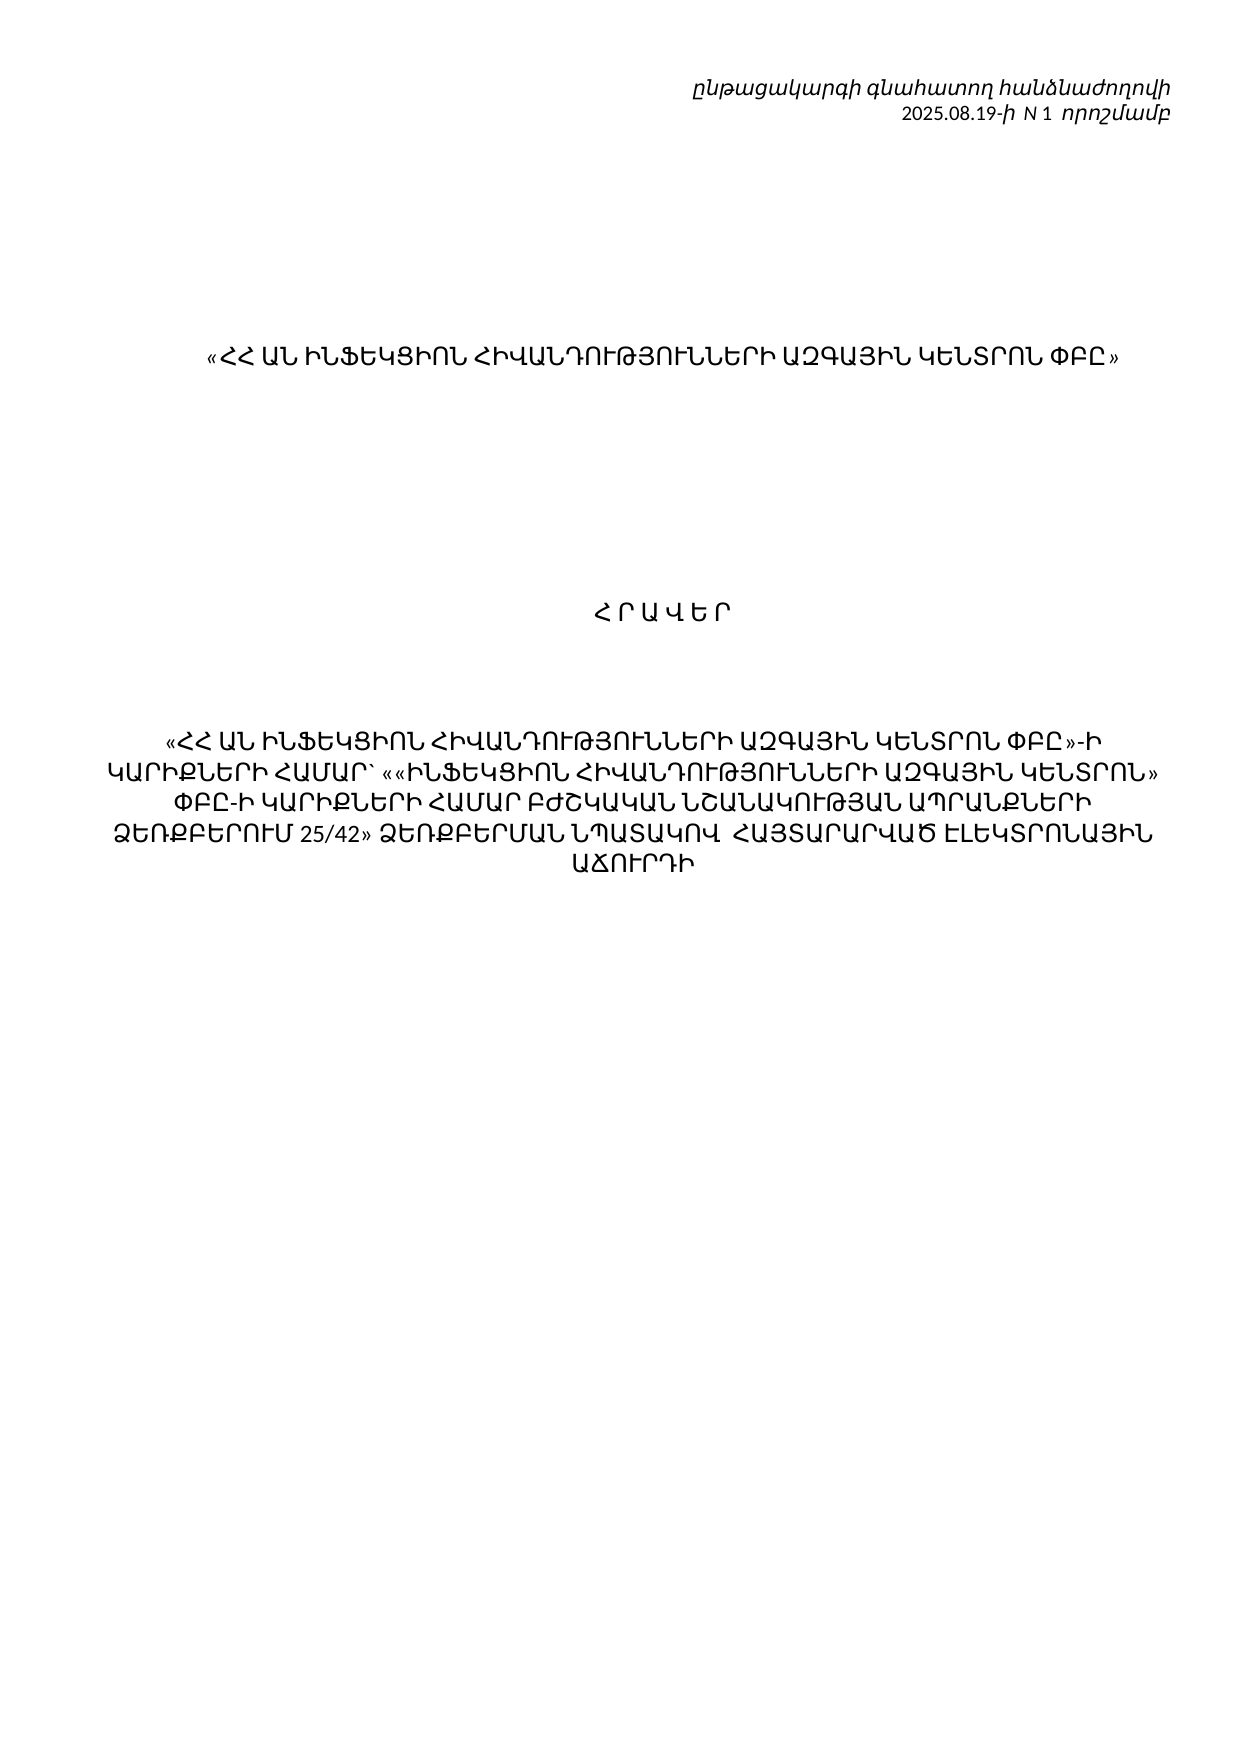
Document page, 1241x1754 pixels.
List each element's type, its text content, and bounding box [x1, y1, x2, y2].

text ընթացակարգի գնահատող հանձնաժողովի [94, 75, 1171, 100]
text Հ Ր Ա Վ Ե Ր [94, 597, 1172, 628]
text «ՀՀ ԱՆ ԻՆՖԵԿՑԻՈՆ ՀԻՎԱՆԴՈՒԹՅՈՒՆՆԵՐԻ ԱԶԳԱՅԻՆ ԿԵՆՏՐՈՆ ՓԲԸ»-Ի ԿԱՐԻՔՆԵՐԻ ՀԱՄԱՐ` ««ԻՆՖԵԿՑԻՈՆ ՀԻՎԱՆԴՈՒԹՅՈՒՆՆԵՐԻ ԱԶԳԱՅԻՆ ԿԵՆՏՐՈՆ» ՓԲԸ-Ի ԿԱՐԻՔՆԵՐԻ ՀԱՄԱՐ ԲԺՇԿԱԿԱՆ ՆՇԱՆԱԿՈՒԹՅԱՆ ԱՊՐԱՆՔՆԵՐԻ ՁԵՌՔԲԵՐՈՒՄ 25/42» ՁԵՌՔԲԵՐՄԱՆ ՆՊԱՏԱԿՈՎ ՀԱՅՏԱՐԱՐՎԱԾ ԷԼԵԿՏՐՈՆԱՅԻՆ ԱՃՈՒՐԴԻ [94, 726, 1172, 879]
text 2025.08.19 -ի N 1 որոշմամբ [94, 100, 1171, 126]
text « ՀՀ ԱՆ ԻՆՖԵԿՑԻՈՆ ՀԻՎԱՆԴՈՒԹՅՈՒՆՆԵՐԻ ԱԶԳԱՅԻՆ ԿԵՆՏՐՈՆ ՓԲԸ» [94, 341, 1172, 371]
